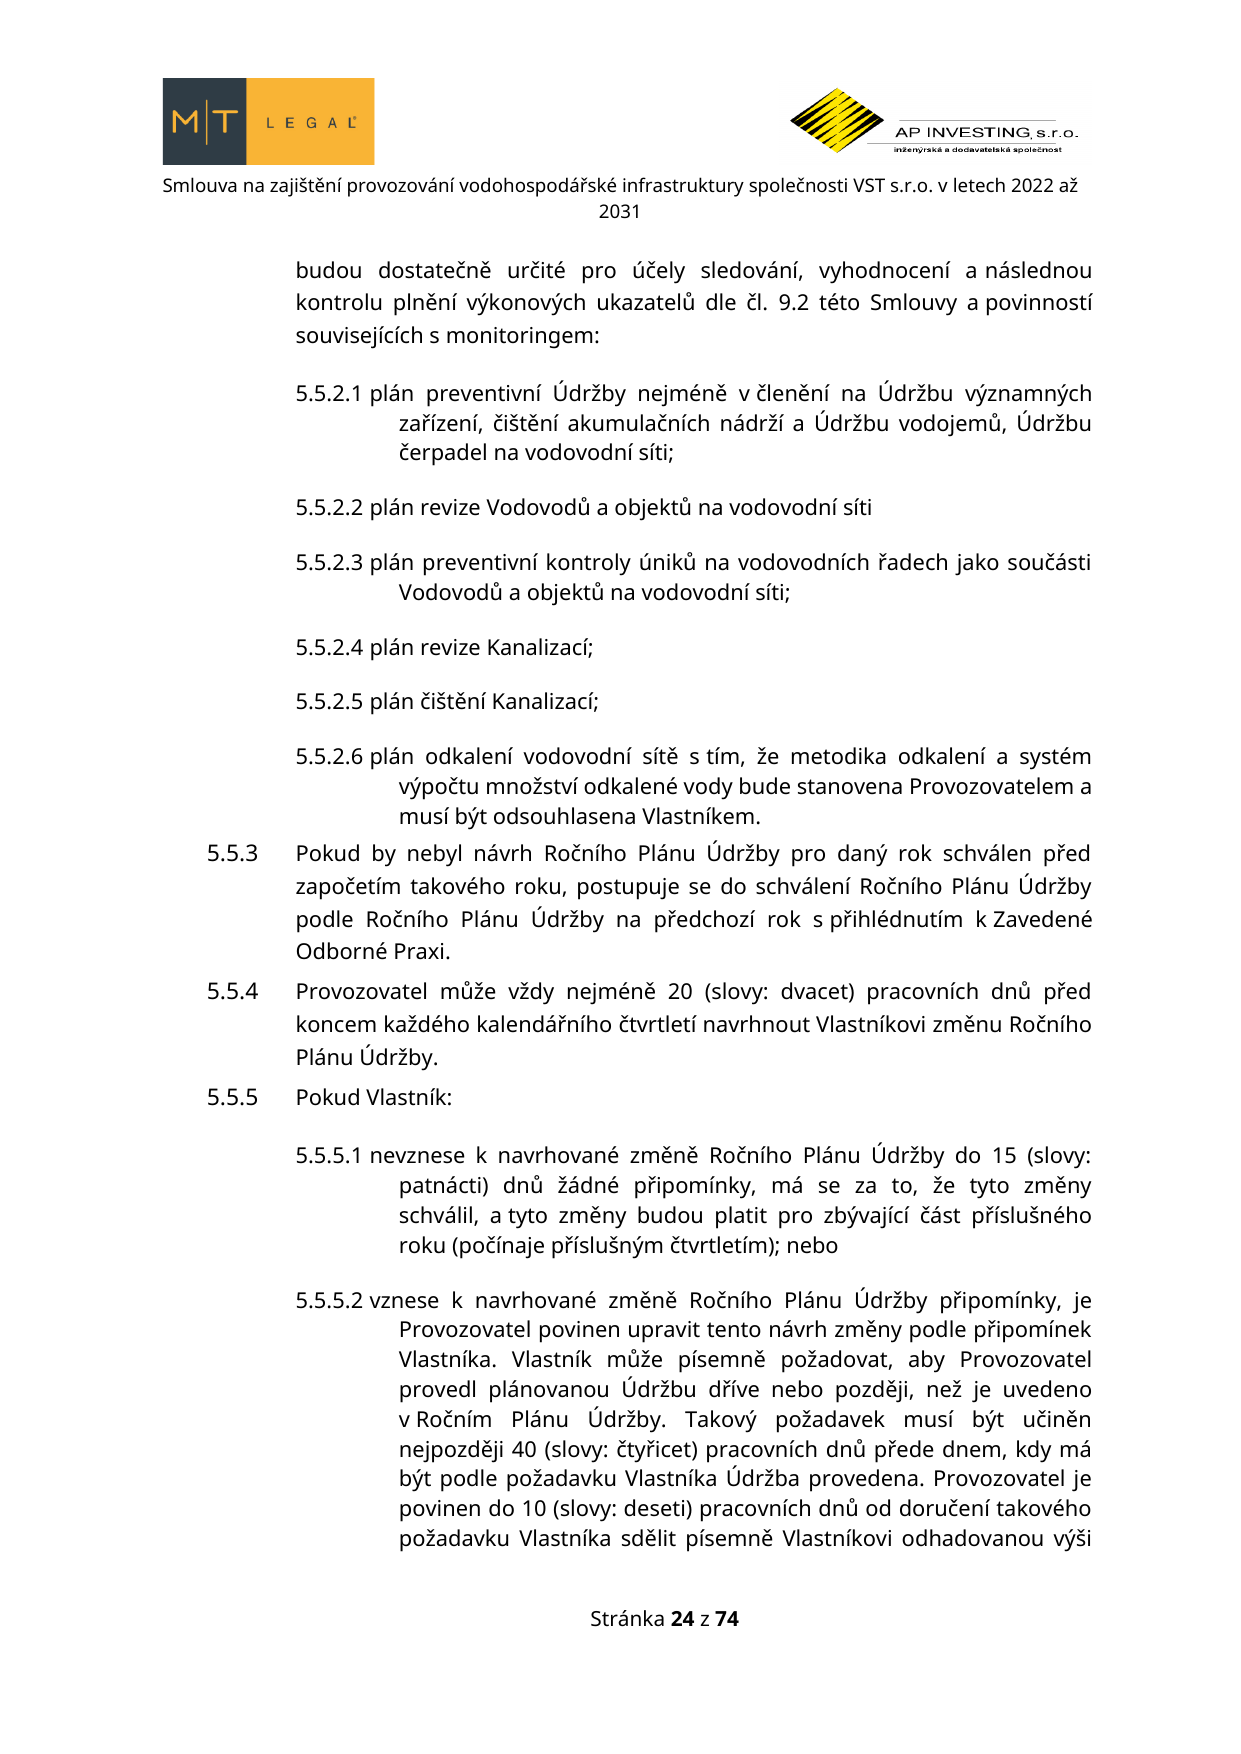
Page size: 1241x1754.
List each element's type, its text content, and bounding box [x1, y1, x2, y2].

subtitle plán revize Kanalizací; [295, 632, 1093, 661]
subtitle Provozovatel může vždy nejméně 20 (slovy: dvacet) pracovních dnů před koncem každého kalendářního čtvrtletí navrhnout Vlastníkovi změnu Ročního Plánu Údržby. [207, 975, 1093, 1072]
subtitle nevznese k navrhované změně Ročního Plánu Údržby do 15 (slovy: patnácti) dnů žádné připomínky, má se za to, že tyto změny schválil, a tyto změny budou platit pro zbývající část příslušného roku (počínaje příslušným čtvrtletím); nebo [295, 1141, 1093, 1260]
subtitle plán revize Vodovodů a objektů na vodovodní síti [295, 492, 1093, 522]
subtitle Pokud Vlastník: [207, 1081, 1093, 1112]
picture [778, 80, 1093, 165]
subtitle plán čištění Kanalizací; [295, 686, 1093, 716]
subtitle Pokud by nebyl návrh Ročního Plánu Údržby pro daný rok schválen před započetím takového roku, postupuje se do schválení Ročního Plánu Údržby podle Ročního Plánu Údržby na předchozí rok s přihlédnutím k Zavedené Odborné Praxi. [207, 837, 1093, 966]
subtitle plán preventivní Údržby nejméně v členění na Údržbu významných zařízení, čištění akumulačních nádrží a Údržbu vodojemů, Údržbu čerpadel na vodovodní síti; [295, 378, 1093, 467]
subtitle plán odkalení vodovodní sítě s tím, že metodika odkalení a systém výpočtu množství odkalené vody bude stanovena Provozovatelem a musí být odsouhlasena Vlastníkem. [295, 741, 1093, 831]
picture [162, 78, 375, 165]
subtitle plán preventivní kontroly úniků na vodovodních řadech jako součásti Vodovodů a objektů na vodovodní síti; [295, 547, 1093, 607]
